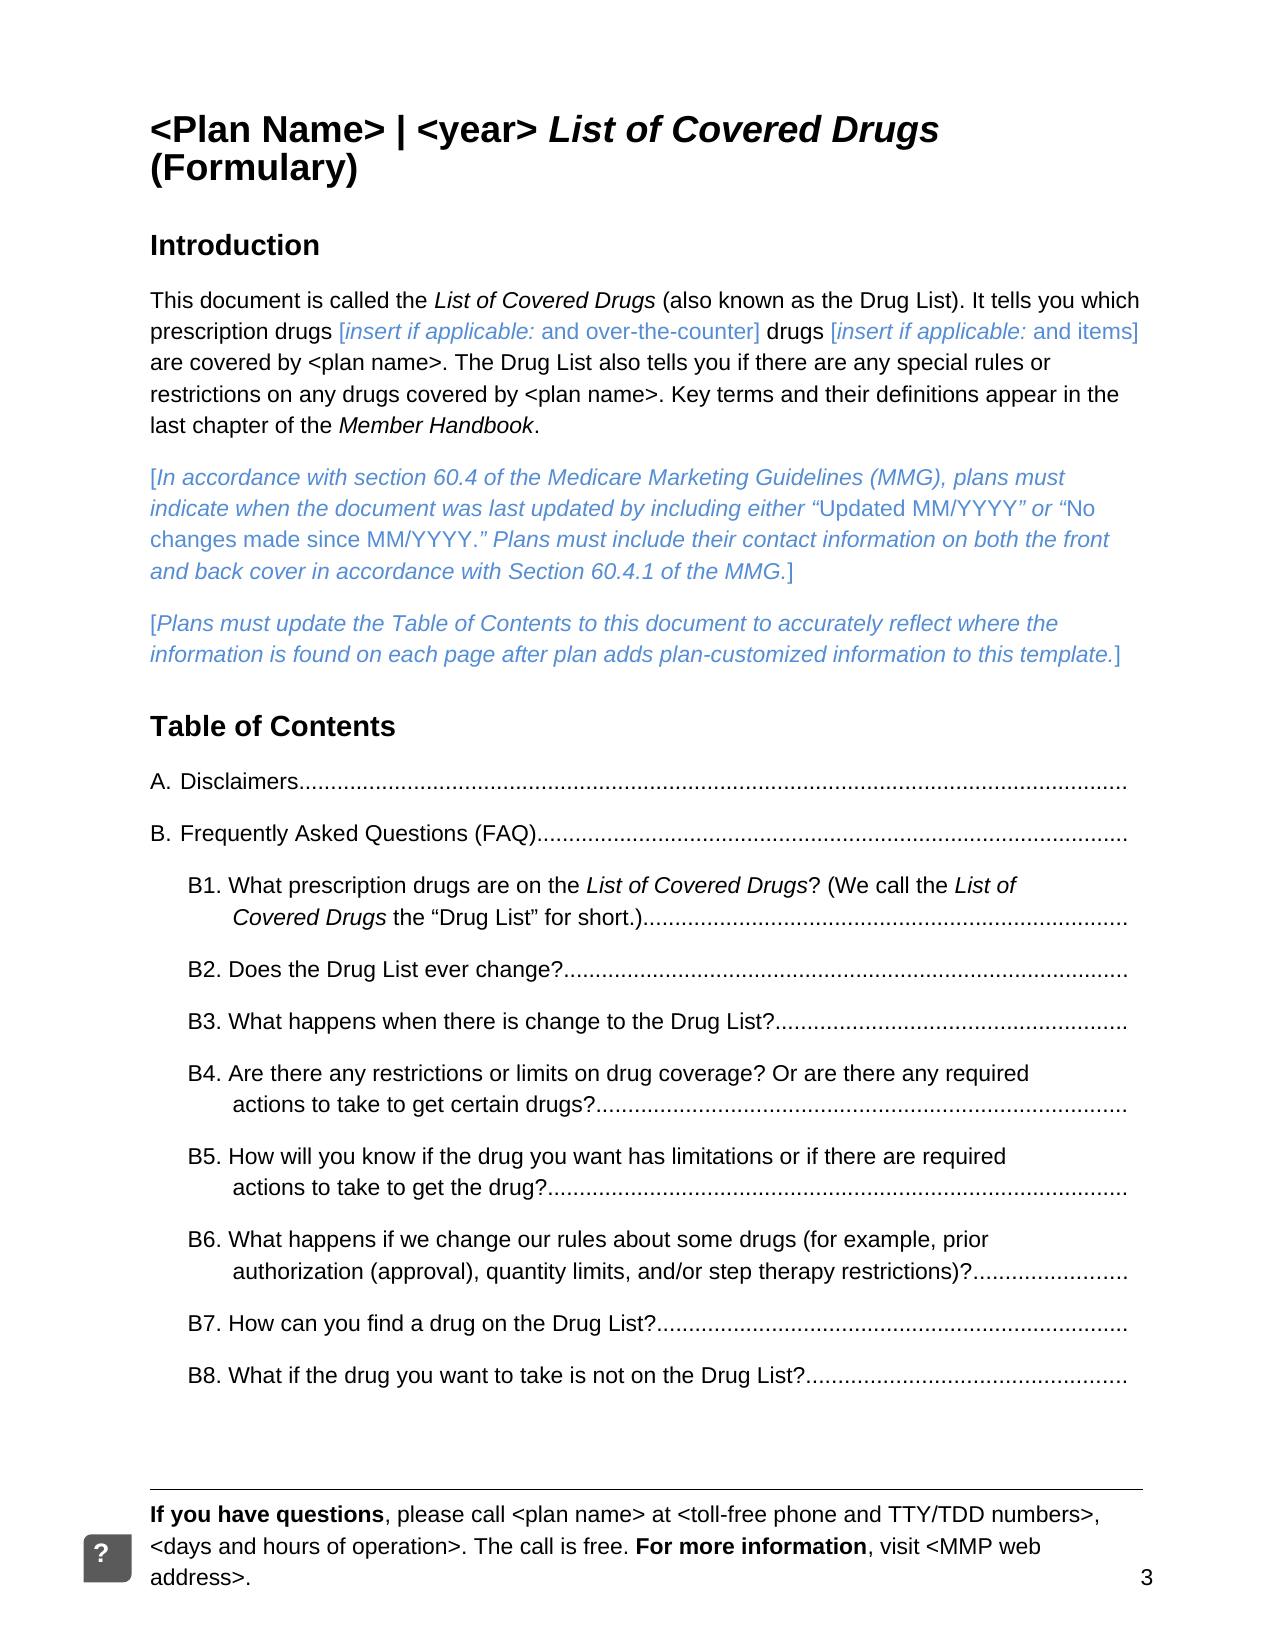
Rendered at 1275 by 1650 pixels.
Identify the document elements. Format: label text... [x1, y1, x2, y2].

text [In accordance with section 60.4 of the Medicare Marketing Guidelines (MMG), plans must indicate when the document was last updated by including either “Updated MM/YYYY” or “No changes made since MM/YYYY.” Plans must include their contact information on both the front and back cover in accordance with Section 60.4.1 of the MMG.] [150, 460, 1143, 585]
text This document is called the List of Covered Drugs (also known as the Drug List). It tells you which prescription drugs [insert if applicable: and over-the-counter] drugs [insert if applicable: and items] are covered by <plan name>. The Drug List also tells you if there are any special rules or restrictions on any drugs covered by <plan name>. Key terms and their definitions appear in the last chapter of the Member Handbook. [150, 283, 1143, 439]
text B3. What happens when there is change to the Drug List? 6 [187, 1004, 1068, 1035]
text B7. How can you find a drug on the Drug List? 9 [187, 1306, 1068, 1337]
text B8. What if the drug you want to take is not on the Drug List? 9 [187, 1358, 1068, 1389]
text [Plans must update the Table of Contents to this document to accurately reflect where the information is found on each page after plan adds plan-customized information to this template.] [150, 606, 1143, 669]
text B6. What happens if we change our rules about some drugs (for example, prior authorization (approval), quantity limits, and/or step therapy restrictions)? 8 [187, 1223, 1068, 1285]
text B4. Are there any restrictions or limits on drug coverage? Or are there any required actions to take to get certain drugs? 8 [187, 1056, 1068, 1119]
text B2. Does the Drug List ever change? 6 [187, 952, 1068, 983]
text B5. How will you know if the drug you want has limitations or if there are required actions to take to get the drug? 8 [187, 1139, 1068, 1202]
text B1. What prescription drugs are on the List of Covered Drugs? (We call the List of Covered Drugs the “Drug List” for short.) 5 [187, 869, 1068, 931]
text <Plan Name> | <year> List of Covered Drugs (Formulary) [150, 112, 1143, 187]
text A. Disclaimers 5 [150, 764, 1068, 796]
text B. Frequently Asked Questions (FAQ) 5 [150, 817, 1068, 848]
text Table of Contents [150, 706, 1143, 744]
text Introduction [150, 225, 1143, 262]
